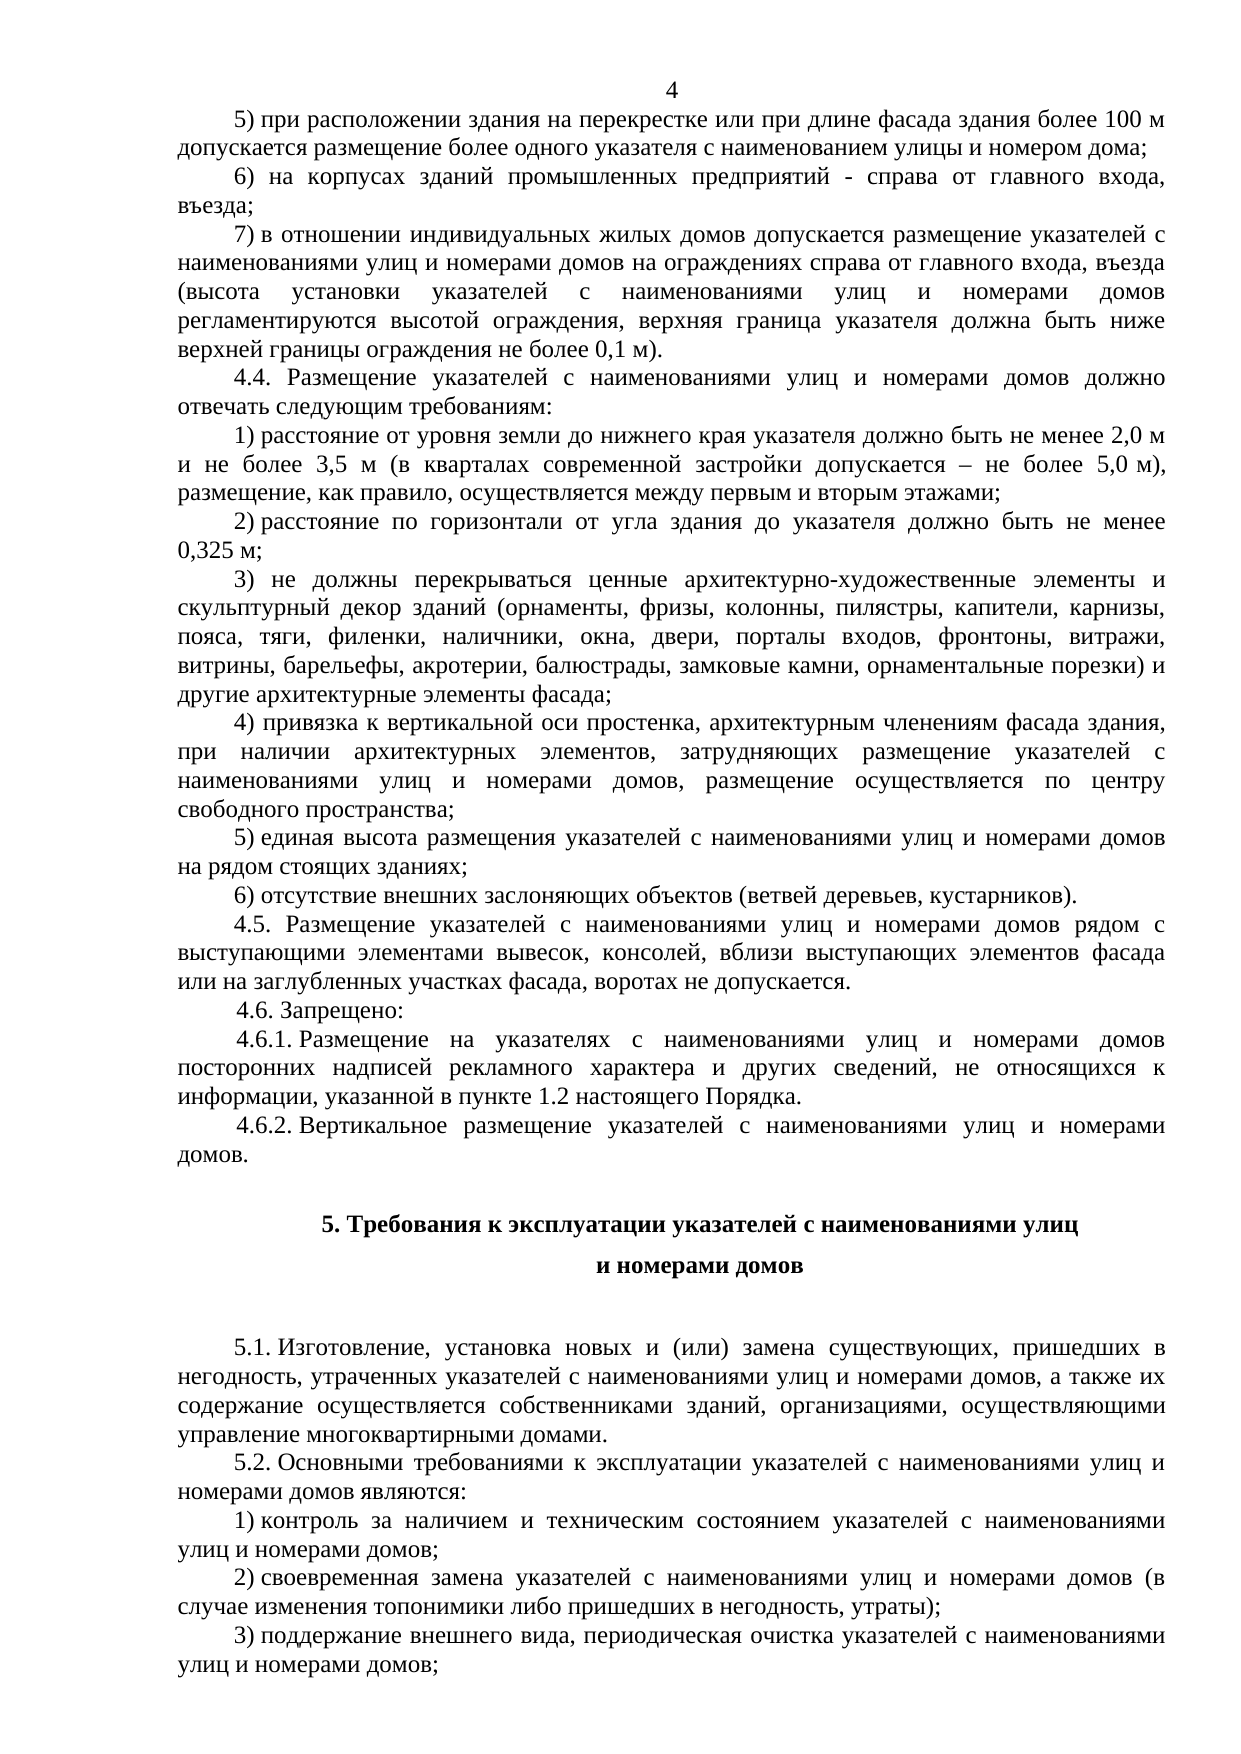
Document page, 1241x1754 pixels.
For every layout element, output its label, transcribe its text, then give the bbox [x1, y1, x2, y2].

text 3) не должны перекрываться ценные архитектурно-художественные элементы и скульптурный декор зданий (орнаменты, фризы, колонны, пилястры, капители, карнизы, пояса, тяги, филенки, наличники, окна, двери, порталы входов, фронтоны, витражи, витрины, барельефы, акротерии, балюстрады, замковые камни, орнаментальные порезки) и другие архитектурные элементы фасада; [177, 564, 1166, 707]
text 4) привязка к вертикальной оси простенка, архитектурным членениям фасада здания, при наличии архитектурных элементов, затрудняющих размещение указателей с наименованиями улиц и номерами домов, размещение осуществляется по центру свободного пространства; [177, 707, 1166, 822]
text 5.1. Изготовление, установка новых и (или) замена существующих, пришедших в негодность, утраченных указателей с наименованиями улиц и номерами домов, а также их содержание осуществляется собственниками зданий, организациями, осуществляющими управление многоквартирными домами. [177, 1332, 1166, 1447]
text 6) отсутствие внешних заслоняющих объектов (ветвей деревьев, кустарников). [177, 880, 1166, 909]
text 5) при расположении здания на перекрестке или при длине фасада здания более 100 м допускается размещение более одного указателя с наименованием улицы и номером дома; [177, 104, 1166, 161]
text 4.5. Размещение указателей с наименованиями улиц и номерами домов рядом с выступающими элементами вывесок, консолей, вблизи выступающих элементов фасада или на заглубленных участках фасада, воротах не допускается. [177, 909, 1166, 995]
text 7) в отношении индивидуальных жилых домов допускается размещение указателей с наименованиями улиц и номерами домов на ограждениях справа от главного входа, въезда (высота установки указателей с наименованиями улиц и номерами домов регламентируются высотой ограждения, верхняя граница указателя должна быть ниже верхней границы ограждения не более 0,1 м). [177, 219, 1166, 362]
text 5.2. Основными требованиями к эксплуатации указателей с наименованиями улиц и номерами домов являются: [177, 1447, 1166, 1505]
text 2) расстояние по горизонтали от угла здания до указателя должно быть не менее 0,325 м; [177, 506, 1166, 564]
text 4.6.2. Вертикальное размещение указателей с наименованиями улиц и номерами домов. [177, 1110, 1166, 1167]
text 1) контроль за наличием и техническим состоянием указателей с наименованиями улиц и номерами домов; [177, 1505, 1166, 1562]
text 3) поддержание внешнего вида, периодическая очистка указателей с наименованиями улиц и номерами домов; [177, 1620, 1166, 1677]
text 4.6. Запрещено: [177, 995, 1166, 1024]
text 5) единая высота размещения указателей с наименованиями улиц и номерами домов на рядом стоящих зданиях; [177, 822, 1166, 880]
text 2) своевременная замена указателей с наименованиями улиц и номерами домов (в случае изменения топонимики либо пришедших в негодность, утраты); [177, 1562, 1166, 1620]
text и номерами домов [177, 1250, 1166, 1279]
text 5. Требования к эксплуатации указателей с наименованиями улиц [177, 1209, 1166, 1237]
text 1) расстояние от уровня земли до нижнего края указателя должно быть не менее 2,0 м и не более 3,5 м (в кварталах современной застройки допускается – не более 5,0 м), размещение, как правило, осуществляется между первым и вторым этажами; [177, 420, 1166, 506]
text 4.6.1. Размещение на указателях с наименованиями улиц и номерами домов посторонних надписей рекламного характера и других сведений, не относящихся к информации, указанной в пункте 1.2 настоящего Порядка. [177, 1024, 1166, 1110]
text 6) на корпусах зданий промышленных предприятий - справа от главного входа, въезда; [177, 161, 1166, 219]
text 4.4. Размещение указателей с наименованиями улиц и номерами домов должно отвечать следующим требованиям: [177, 362, 1166, 420]
